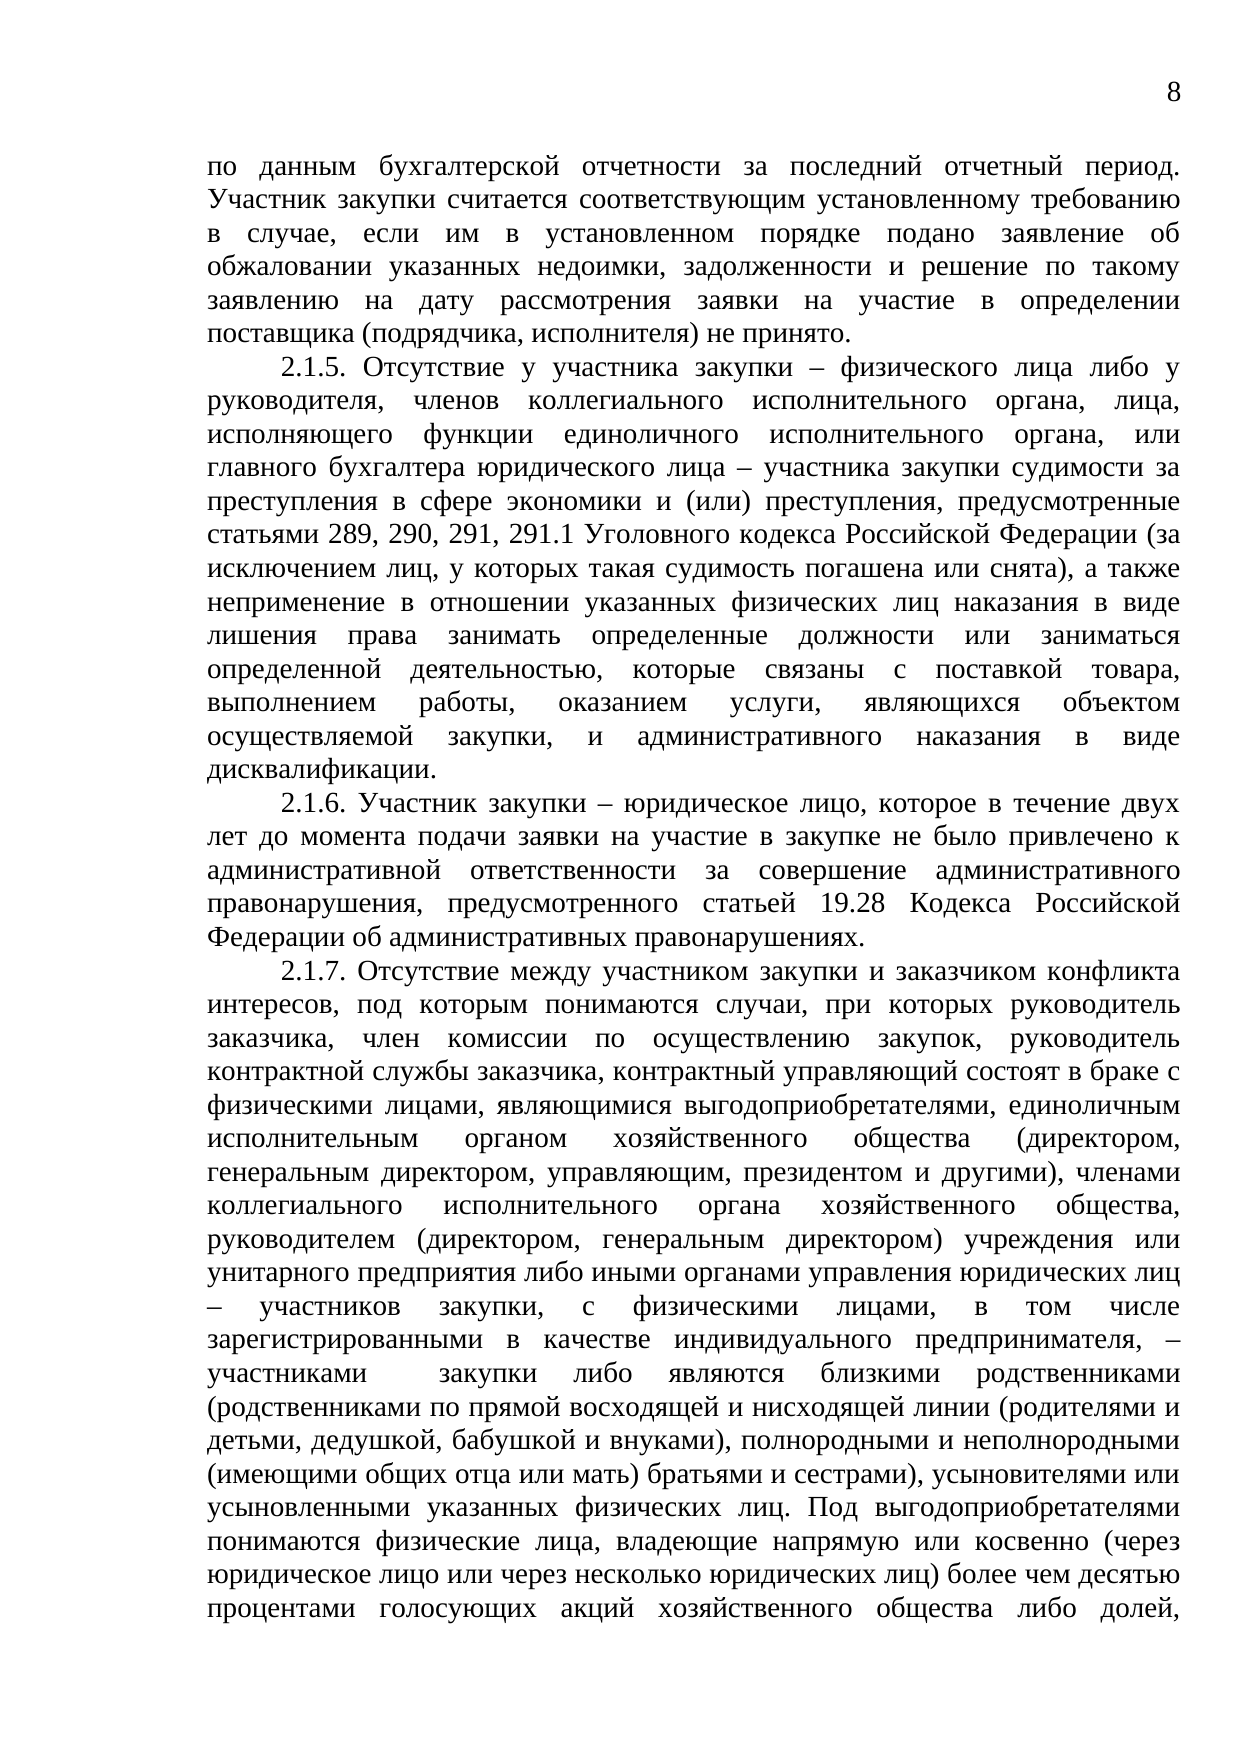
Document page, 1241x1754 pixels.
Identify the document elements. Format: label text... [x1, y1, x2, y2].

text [207, 148, 1181, 349]
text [207, 953, 1181, 1623]
text 2.1.5. Отсутствие у участника закупки – физического лица либо у руководителя, членов коллегиального исполнительного органа, лица, исполняющего функции единоличного исполнительного органа, или главного бухгалтера юридического лица – участника закупки судимости за преступления в сфере экономики и (или) преступления, предусмотренные статьями 289, 290, 291, 291.1 Уголовного кодекса Российской Федерации (за исключением лиц, у которых такая судимость погашена или снята), а также неприменение в отношении указанных физических лиц наказания в виде лишения права занимать определенные должности или заниматься определенной деятельностью, которые связаны с поставкой товара, выполнением работы, оказанием услуги, являющихся объектом осуществляемой закупки, и административного наказания в виде дисквалификации. [207, 349, 1181, 785]
text 2.1.6. Участник закупки – юридическое лицо, которое в течение двух лет до момента подачи заявки на участие в закупке не было привлечено к административной ответственности за совершение административного правонарушения, предусмотренного статьей 19.28 Кодекса Российской Федерации об административных правонарушениях. [207, 785, 1181, 953]
